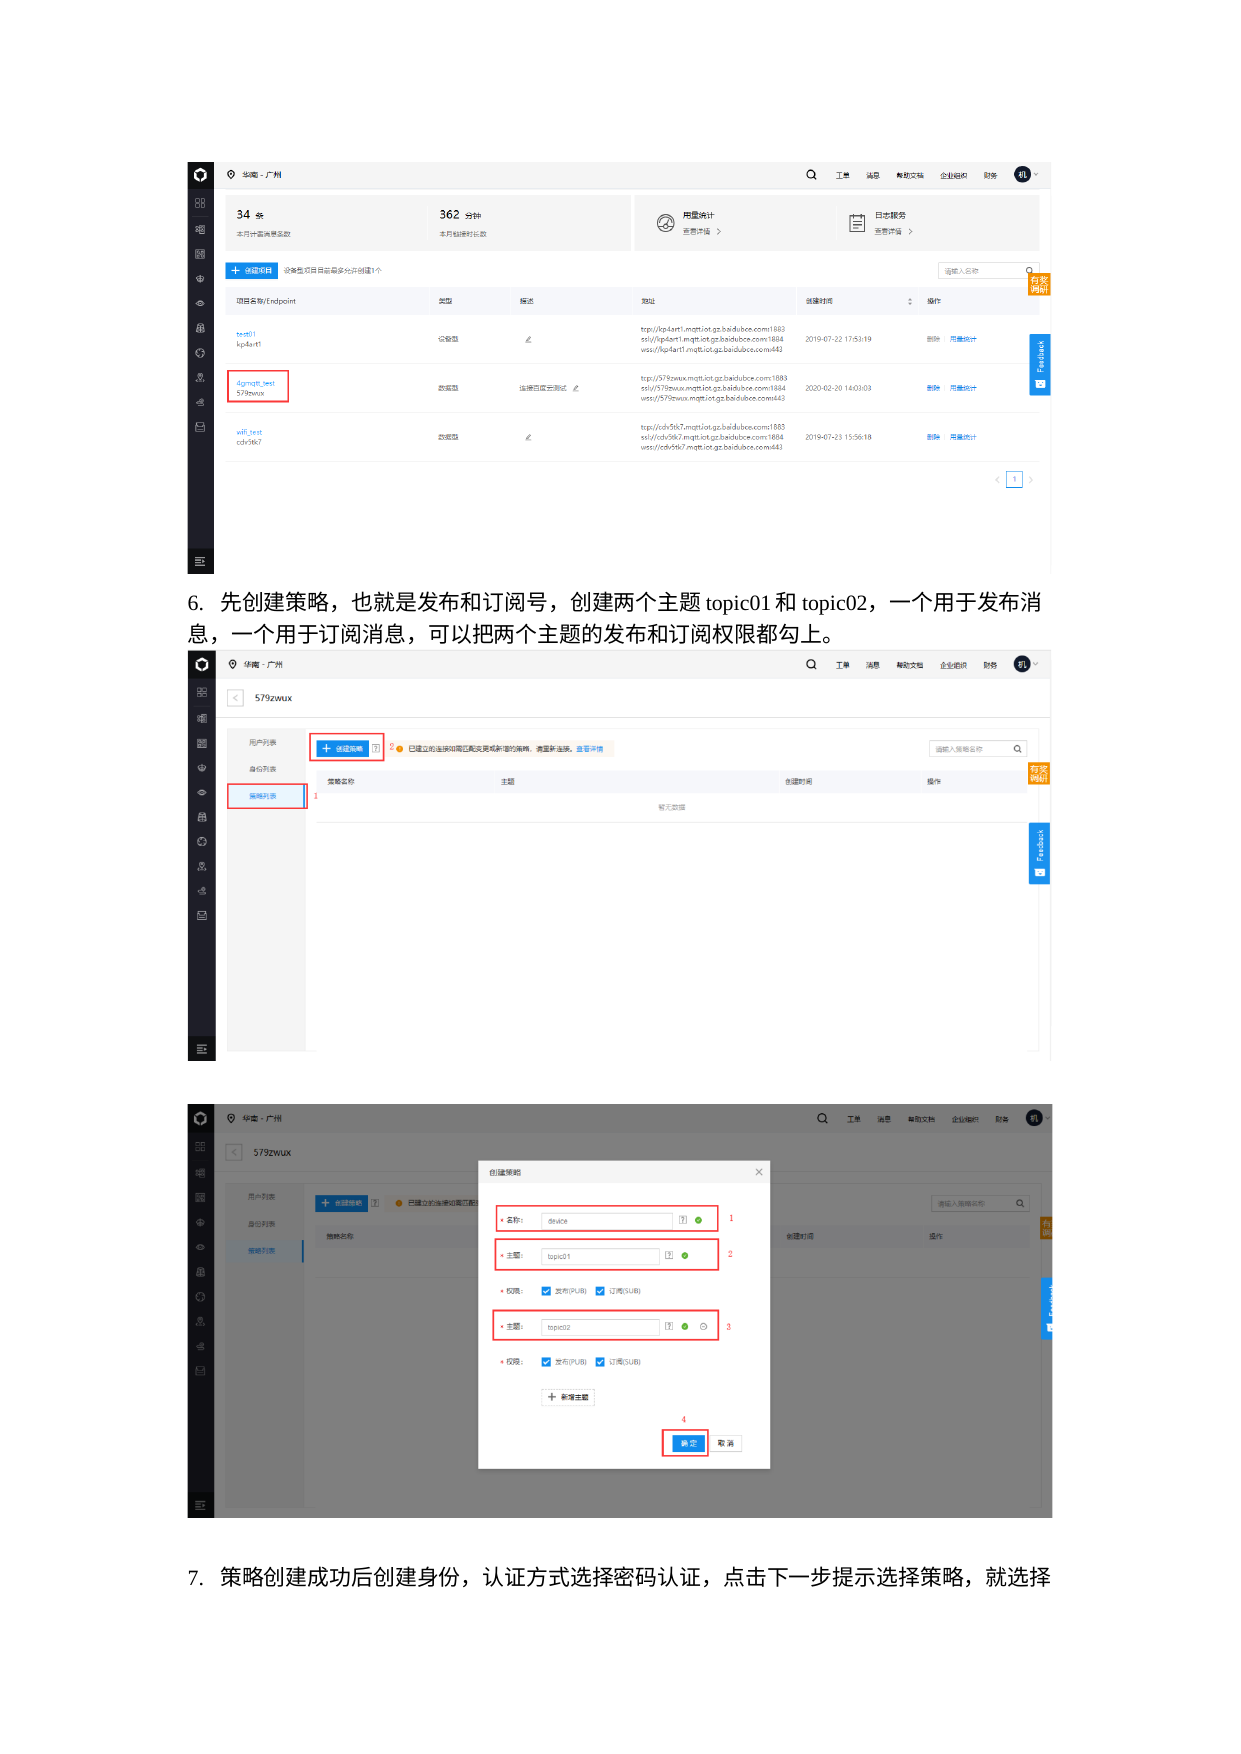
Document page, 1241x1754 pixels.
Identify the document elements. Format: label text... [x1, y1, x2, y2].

picture [187, 162, 1052, 574]
list 先创建策略，也就是发布和订阅号，创建两个主题topic01和topic02，一个用于发布消息，一个用于订阅消息，可以把两个主题的发布和订阅权限都勾上。 [187, 584, 1053, 649]
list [187, 1559, 1053, 1592]
picture [187, 1104, 1053, 1518]
picture [187, 649, 1052, 1061]
